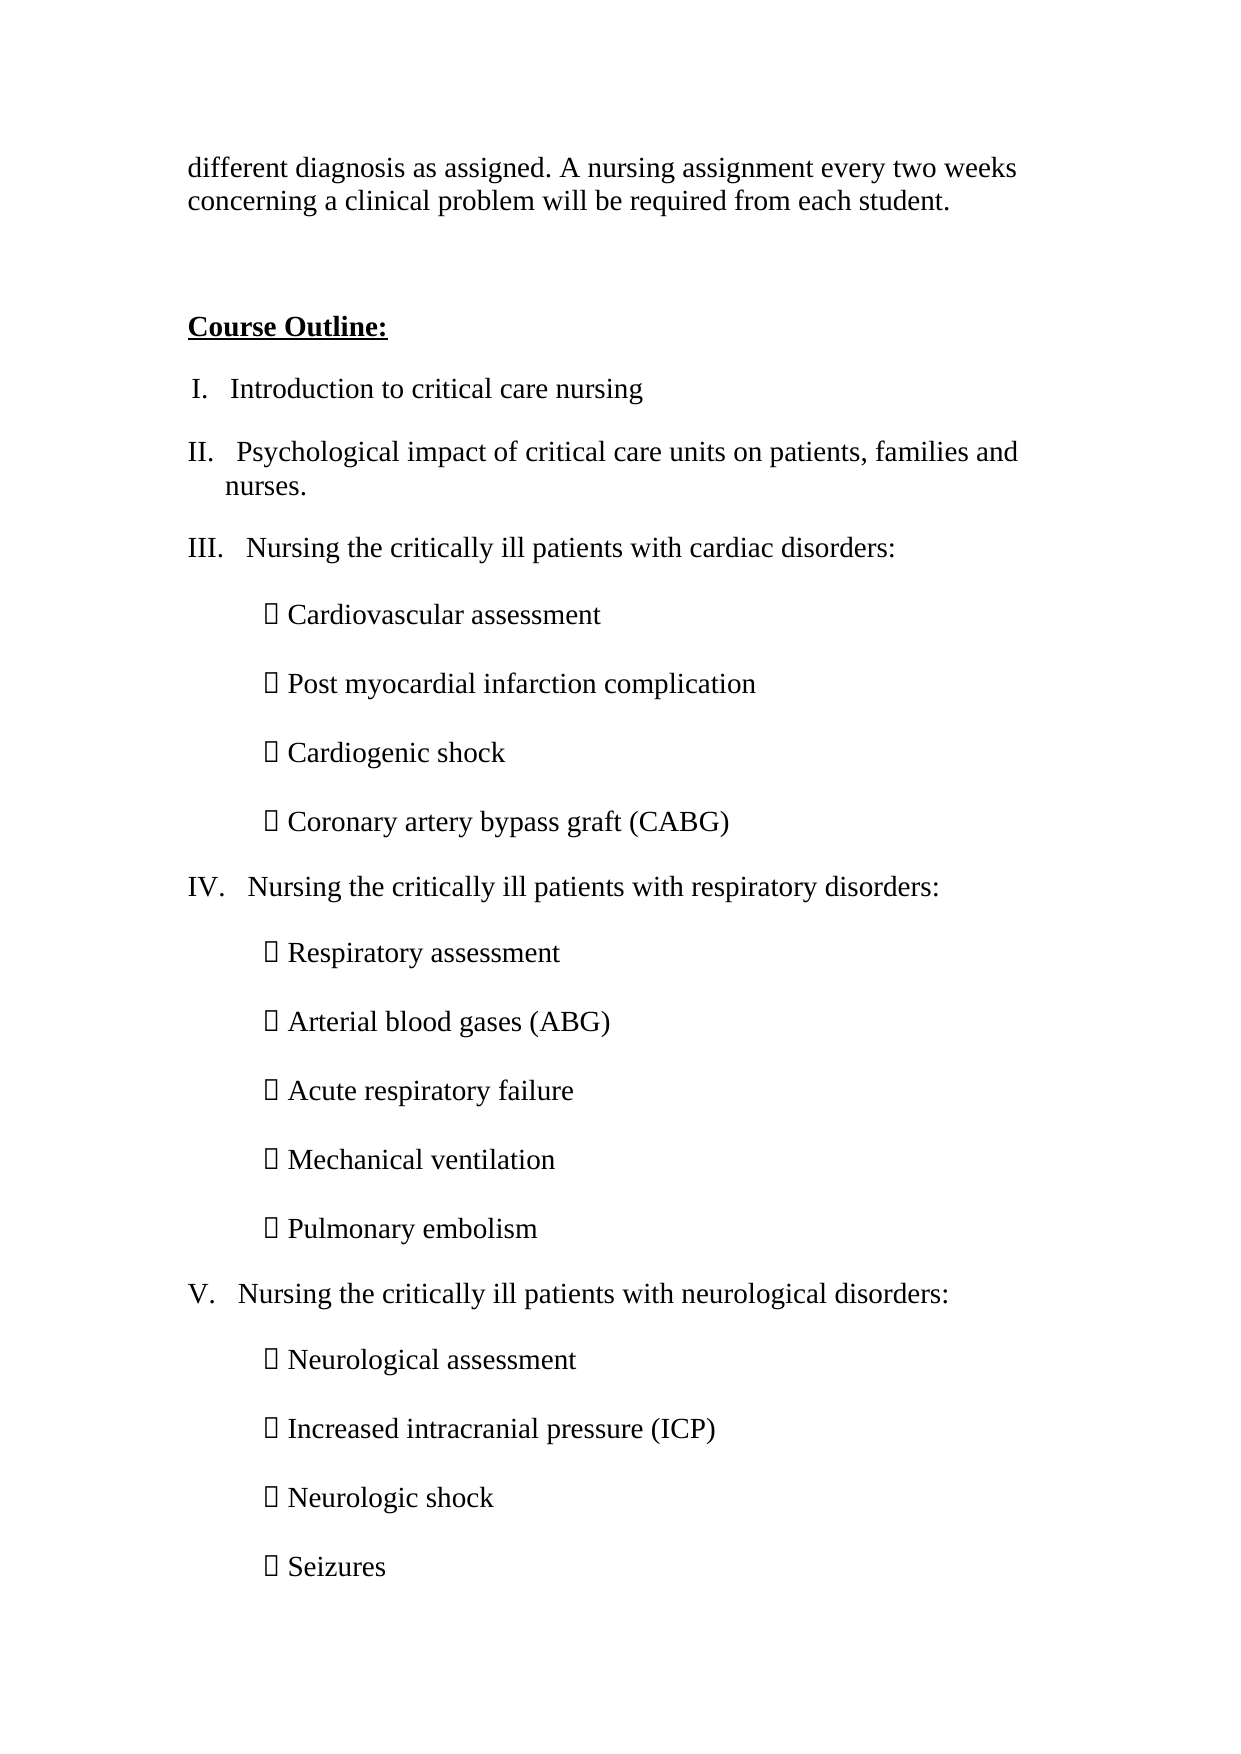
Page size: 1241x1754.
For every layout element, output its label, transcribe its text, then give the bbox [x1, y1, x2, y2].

text  Neurologic shock [262, 1476, 1053, 1516]
text  Post myocardial infarction complication [262, 662, 1053, 702]
text  Seizures [262, 1545, 1053, 1585]
text III. Nursing the critically ill patients with cardiac disorders: [187, 531, 1053, 564]
text I. Introduction to critical care nursing [187, 372, 1053, 405]
text  Increased intracranial pressure (ICP) [262, 1407, 1053, 1447]
text  Cardiovascular assessment [262, 593, 1053, 633]
text  Cardiogenic shock [262, 731, 1053, 771]
text  Neurological assessment [262, 1338, 1053, 1378]
text Course Outline: [187, 309, 1053, 342]
text  Pulmonary embolism [262, 1207, 1053, 1247]
text  Acute respiratory failure [262, 1069, 1053, 1109]
text  Respiratory assessment [262, 931, 1053, 971]
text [187, 150, 1053, 217]
text  Arterial blood gases (ABG) [262, 1000, 1053, 1040]
text  Coronary artery bypass graft (CABG) [262, 800, 1053, 839]
text II. Psychological impact of critical care units on patients, families and nurses. [187, 434, 1053, 501]
text  Mechanical ventilation [262, 1138, 1053, 1178]
text V. Nursing the critically ill patients with neurological disorders: [187, 1276, 1053, 1309]
text IV. Nursing the critically ill patients with respiratory disorders: [187, 869, 1053, 902]
